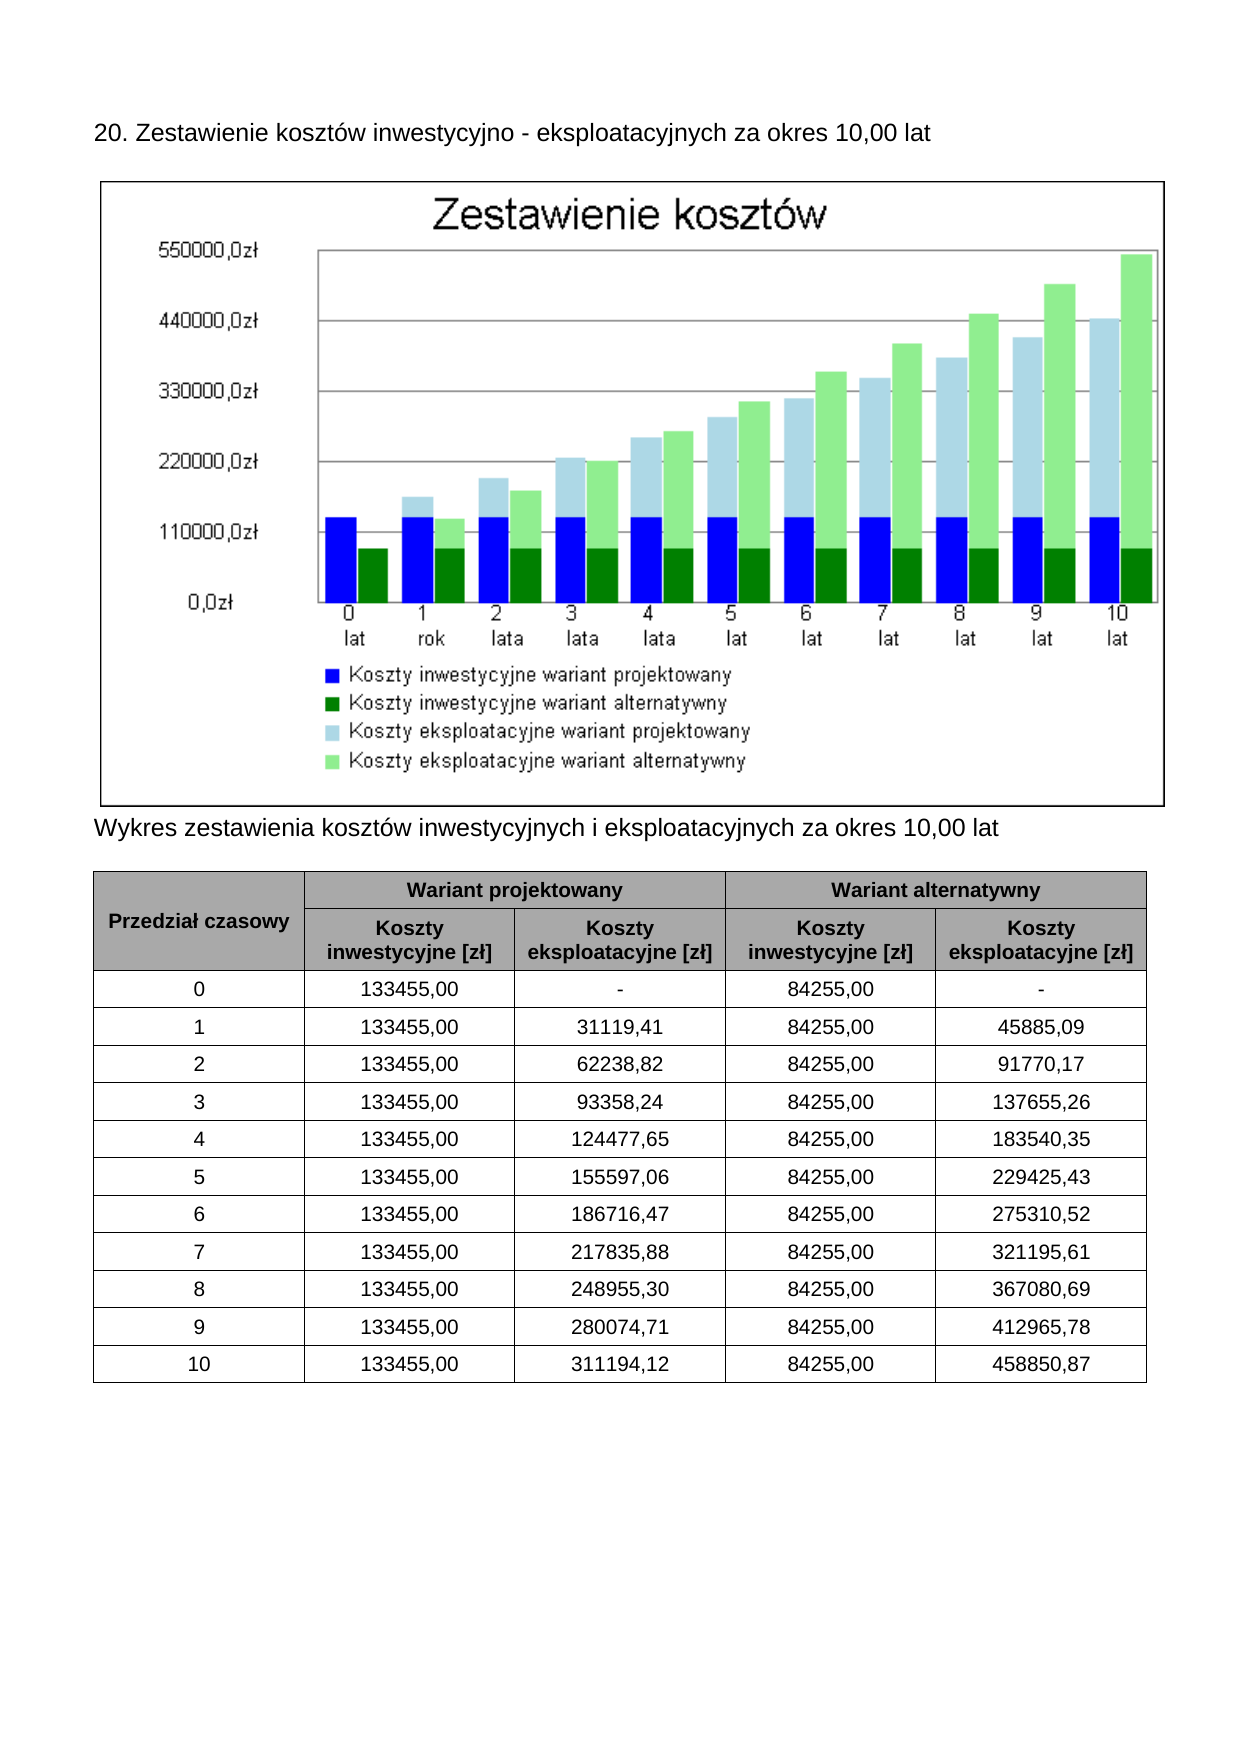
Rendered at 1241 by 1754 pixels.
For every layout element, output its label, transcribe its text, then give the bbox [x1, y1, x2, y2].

table_cell 183540,35 [936, 1121, 1146, 1157]
table_cell Koszty eksploatacyjne [zł] [936, 909, 1146, 970]
table_cell 5 [94, 1158, 304, 1195]
table_cell - [515, 971, 725, 1007]
table_cell 217835,88 [515, 1233, 725, 1270]
table_cell 3 [94, 1083, 304, 1120]
table_cell 458850,87 [936, 1346, 1146, 1382]
table_cell 84255,00 [726, 1046, 935, 1082]
table_cell 84255,00 [726, 971, 935, 1007]
table_cell 186716,47 [515, 1196, 725, 1232]
table_cell 133455,00 [305, 1121, 514, 1157]
text 20. Zestawienie kosztów inwestycyjno - eksploatacyjnych za okres 10,00 lat [94, 118, 1146, 147]
table_header Wariant alternatywny [726, 872, 1146, 908]
table_cell 84255,00 [726, 1008, 935, 1045]
table_cell 4 [94, 1121, 304, 1157]
table_cell 133455,00 [305, 971, 514, 1007]
table_header [94, 176, 1146, 813]
table_cell 84255,00 [726, 1196, 935, 1232]
table_cell 133455,00 [305, 1308, 514, 1345]
table_cell Koszty inwestycyjne [zł] [305, 909, 514, 970]
table_cell Koszty inwestycyjne [zł] [726, 909, 935, 970]
table_cell 6 [94, 1196, 304, 1232]
table_cell 133455,00 [305, 1046, 514, 1082]
table_cell 8 [94, 1271, 304, 1307]
table_cell 45885,09 [936, 1008, 1146, 1045]
text Wykres zestawienia kosztów inwestycyjnych i eksploatacyjnych za okres 10,00 lat [94, 813, 1146, 842]
table_cell 321195,61 [936, 1233, 1146, 1270]
table_header Przedział czasowy [94, 872, 304, 970]
table_cell 248955,30 [515, 1271, 725, 1307]
table_cell 229425,43 [936, 1158, 1146, 1195]
table_cell 133455,00 [305, 1196, 514, 1232]
table_cell 133455,00 [305, 1346, 514, 1382]
table_cell 91770,17 [936, 1046, 1146, 1082]
table_cell 275310,52 [936, 1196, 1146, 1232]
table_cell 124477,65 [515, 1121, 725, 1157]
table_cell Koszty eksploatacyjne [zł] [515, 909, 725, 970]
table_cell 133455,00 [305, 1271, 514, 1307]
table_cell 62238,82 [515, 1046, 725, 1082]
table_cell 7 [94, 1233, 304, 1270]
table_cell 155597,06 [515, 1158, 725, 1195]
table_cell 2 [94, 1046, 304, 1082]
picture [100, 181, 1165, 807]
table_cell 133455,00 [305, 1083, 514, 1120]
table_header Wariant projektowany [305, 872, 725, 908]
table_cell 93358,24 [515, 1083, 725, 1120]
table_cell 9 [94, 1308, 304, 1345]
table_cell 10 [94, 1346, 304, 1382]
table_cell 412965,78 [936, 1308, 1146, 1345]
table_cell 84255,00 [726, 1083, 935, 1120]
table_cell 133455,00 [305, 1008, 514, 1045]
table_cell 84255,00 [726, 1121, 935, 1157]
table_cell 84255,00 [726, 1308, 935, 1345]
table_cell - [936, 971, 1146, 1007]
table_cell 31119,41 [515, 1008, 725, 1045]
table_cell 311194,12 [515, 1346, 725, 1382]
table_cell 84255,00 [726, 1158, 935, 1195]
table_cell 133455,00 [305, 1158, 514, 1195]
table_cell 84255,00 [726, 1233, 935, 1270]
table_cell 367080,69 [936, 1271, 1146, 1307]
table_cell 1 [94, 1008, 304, 1045]
table_cell 0 [94, 971, 304, 1007]
table_cell 133455,00 [305, 1233, 514, 1270]
table_cell 84255,00 [726, 1271, 935, 1307]
table_cell 280074,71 [515, 1308, 725, 1345]
table_cell 84255,00 [726, 1346, 935, 1382]
table_cell 137655,26 [936, 1083, 1146, 1120]
